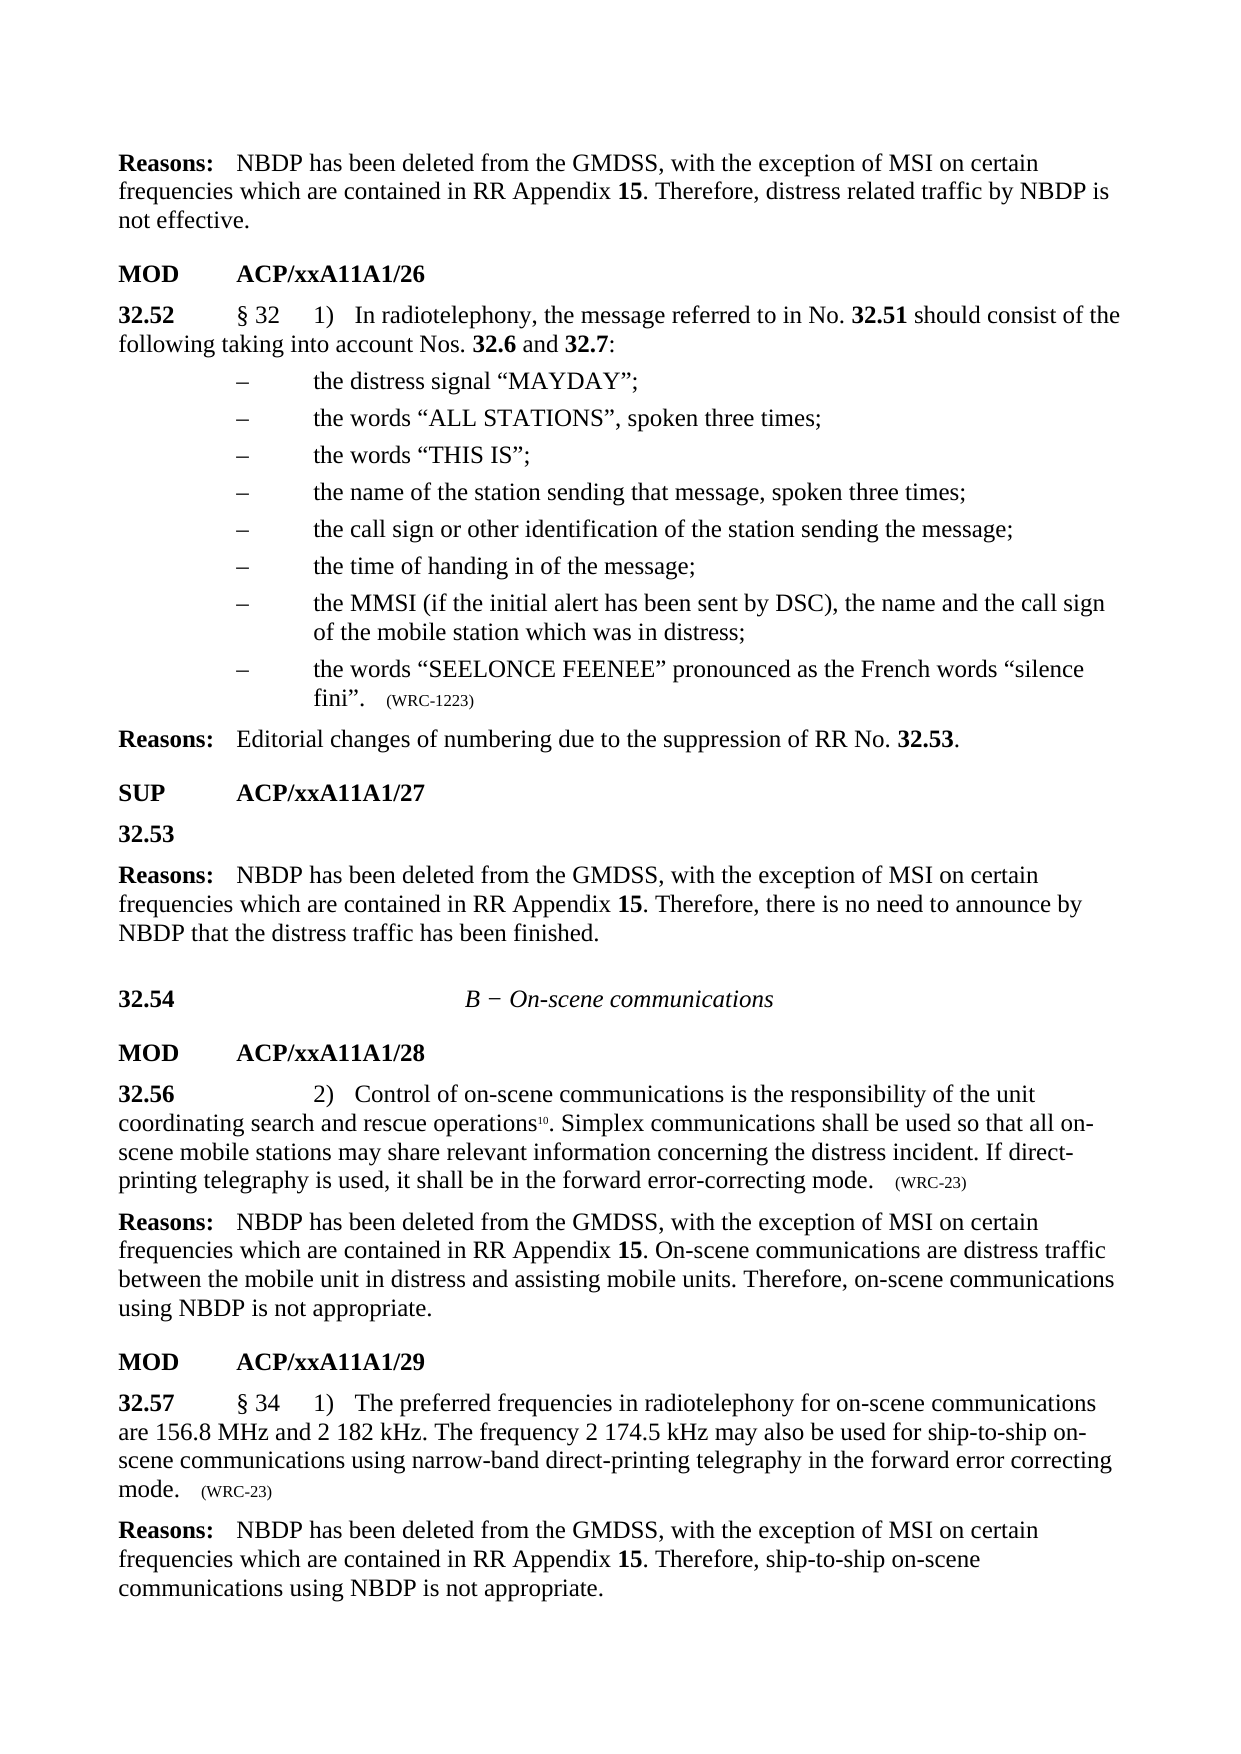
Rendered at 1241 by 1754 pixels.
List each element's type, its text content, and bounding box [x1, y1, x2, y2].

text – the name of the station sending that message, spoken three times; [236, 477, 1122, 506]
text – the MMSI (if the initial alert has been sent by DSC), the name and the call sign of the mobile station which was in distress; [236, 588, 1122, 646]
text Reasons: NBDP has been deleted from the GMDSS, with the exception of MSI on certain frequencies which are contained in RR Appendix 15. Therefore, distress related traffic by NBDP is not effective. [118, 148, 1122, 234]
text – the words “THIS IS”; [236, 440, 1122, 469]
text MOD ACP/xxA11A1/28#1703 [118, 1038, 1122, 1067]
text 32.56 2) Control of on-scene communications is the responsibility of the unit coordinating search and rescue operations10. Simplex communications shall be used so that all on-scene mobile stations may share relevant information concerning the distress incident. [118, 1079, 1122, 1194]
text – the words “ALL STATIONS”, spoken three times; [236, 403, 1122, 432]
text – the time of handing in of the message; [236, 551, 1122, 580]
text 32.52 § 32 In radiotelephony, the message referred to in No. 32.51 should consist of the following taking into account Nos. 32.6 and 32.7: [118, 300, 1122, 358]
text – the distress signal “MAYDAY”; [236, 366, 1122, 395]
text – the call sign or other identification of the station sending the message; [236, 514, 1122, 543]
text – the words “SEELONCE FEENEE” pronounced as the French words “silence fini”. (WRC-) [236, 654, 1122, 712]
text 32.57 § 34 1) The preferred frequencies in radiotelephony for on-scene communications are 156.8 MHz and 2 182 kHz. [118, 1388, 1122, 1503]
text 32.54 B − On-scene communications [118, 984, 1122, 1013]
text Reasons: Editorial changes of numbering due to the suppression of RR No. 32.53. [118, 724, 1122, 753]
text MOD ACP/xxA11A1/29#1704 [118, 1347, 1122, 1376]
text Reasons: NBDP has been deleted from the GMDSS, with the exception of MSI on certain frequencies which are contained in RR Appendix 15. Therefore, there is no need to announce by NBDP that the distress traffic has been finished. [118, 861, 1122, 947]
text MOD ACP/xxA11A1/26#1701 [118, 259, 1122, 288]
text Reasons: NBDP has been deleted from the GMDSS, with the exception of MSI on certain frequencies which are contained in RR Appendix 15. Therefore, ship-to-ship on-scene communications using NBDP is not appropriate. [118, 1516, 1122, 1602]
text 32.53 [118, 819, 1122, 848]
text Reasons: NBDP has been deleted from the GMDSS, with the exception of MSI on certain frequencies which are contained in RR Appendix 15. On-scene communications are distress traffic between the mobile unit in distress and assisting mobile units. Therefore, on-scene communications using NBDP is not appropriate. [118, 1207, 1122, 1322]
text SUP ACP/xxA11A1/27#1702 [118, 778, 1122, 807]
